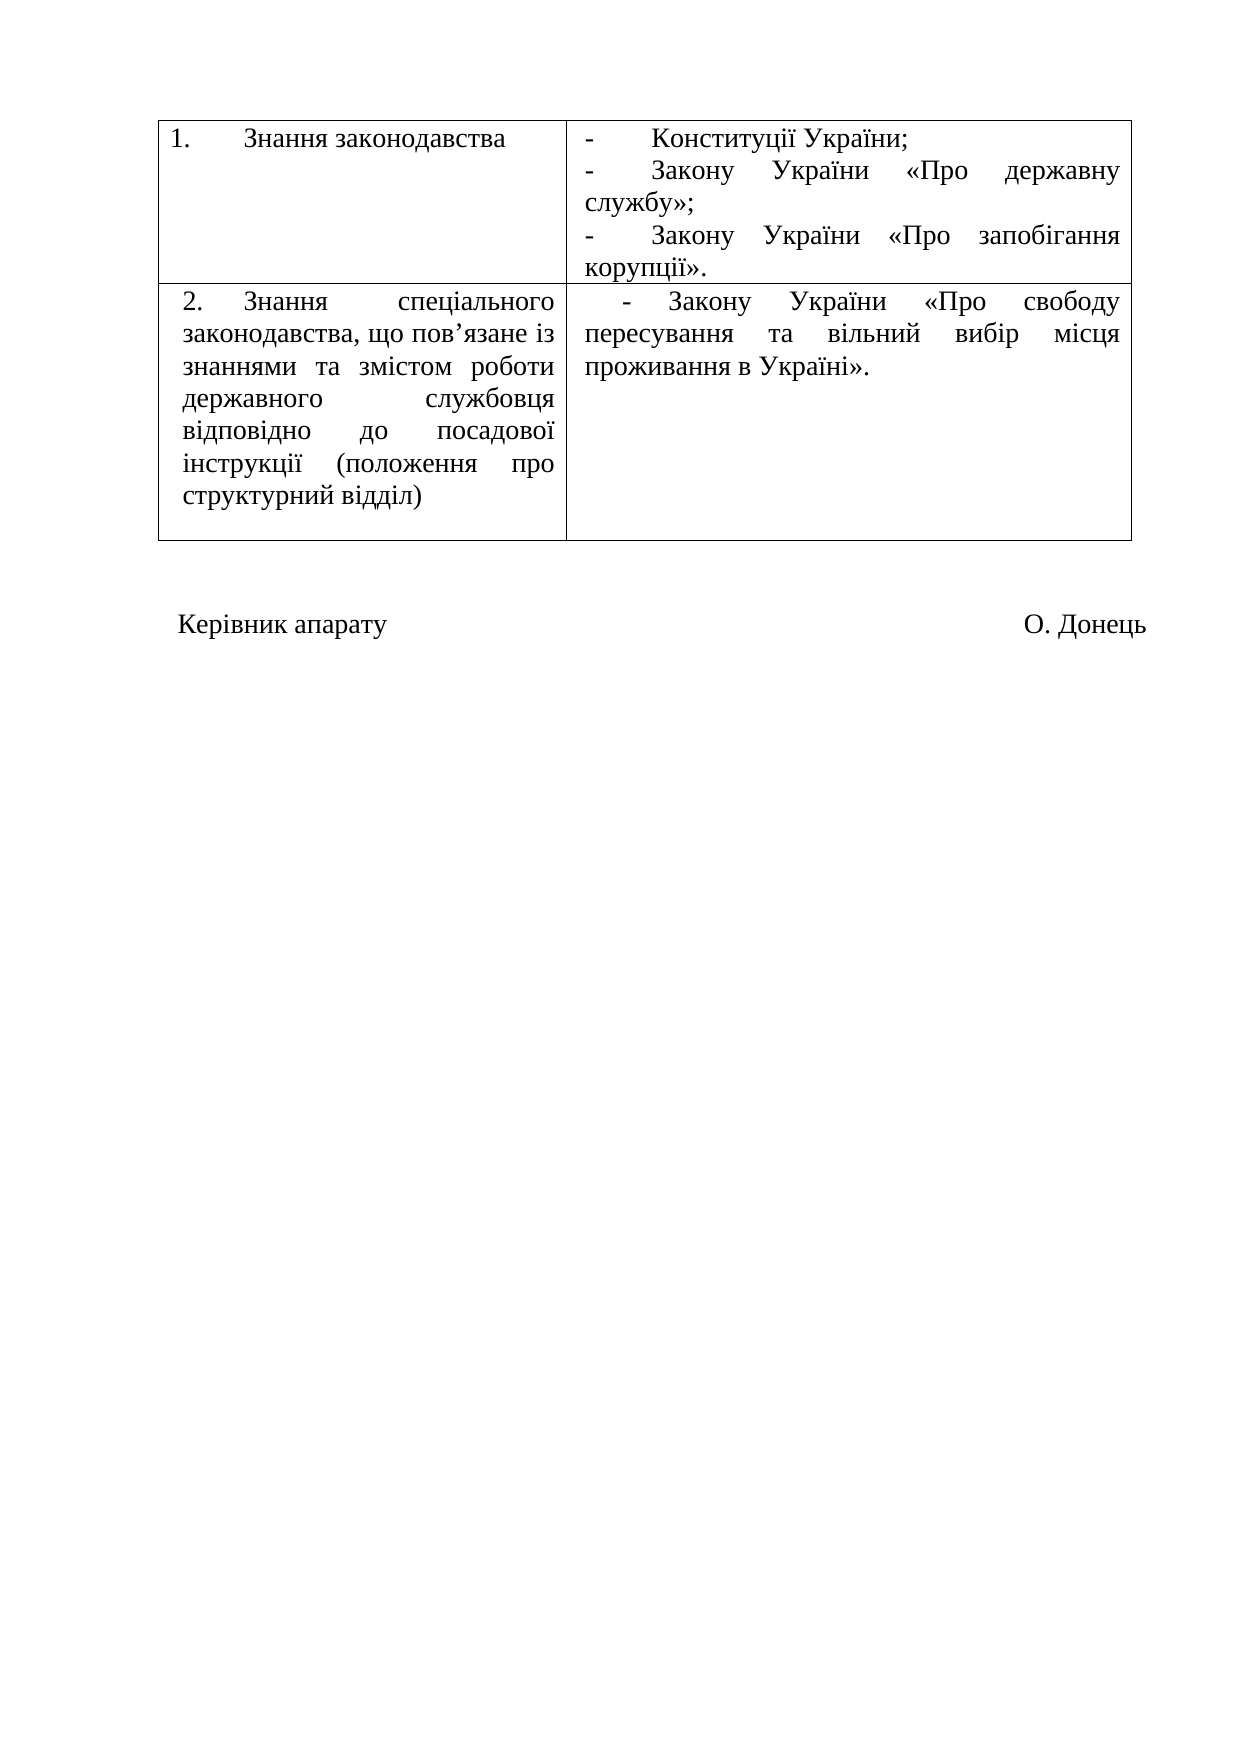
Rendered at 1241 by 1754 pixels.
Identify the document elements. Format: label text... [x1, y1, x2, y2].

text Керівник апарату О. Донець [177, 607, 1181, 639]
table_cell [156, 118, 1160, 542]
